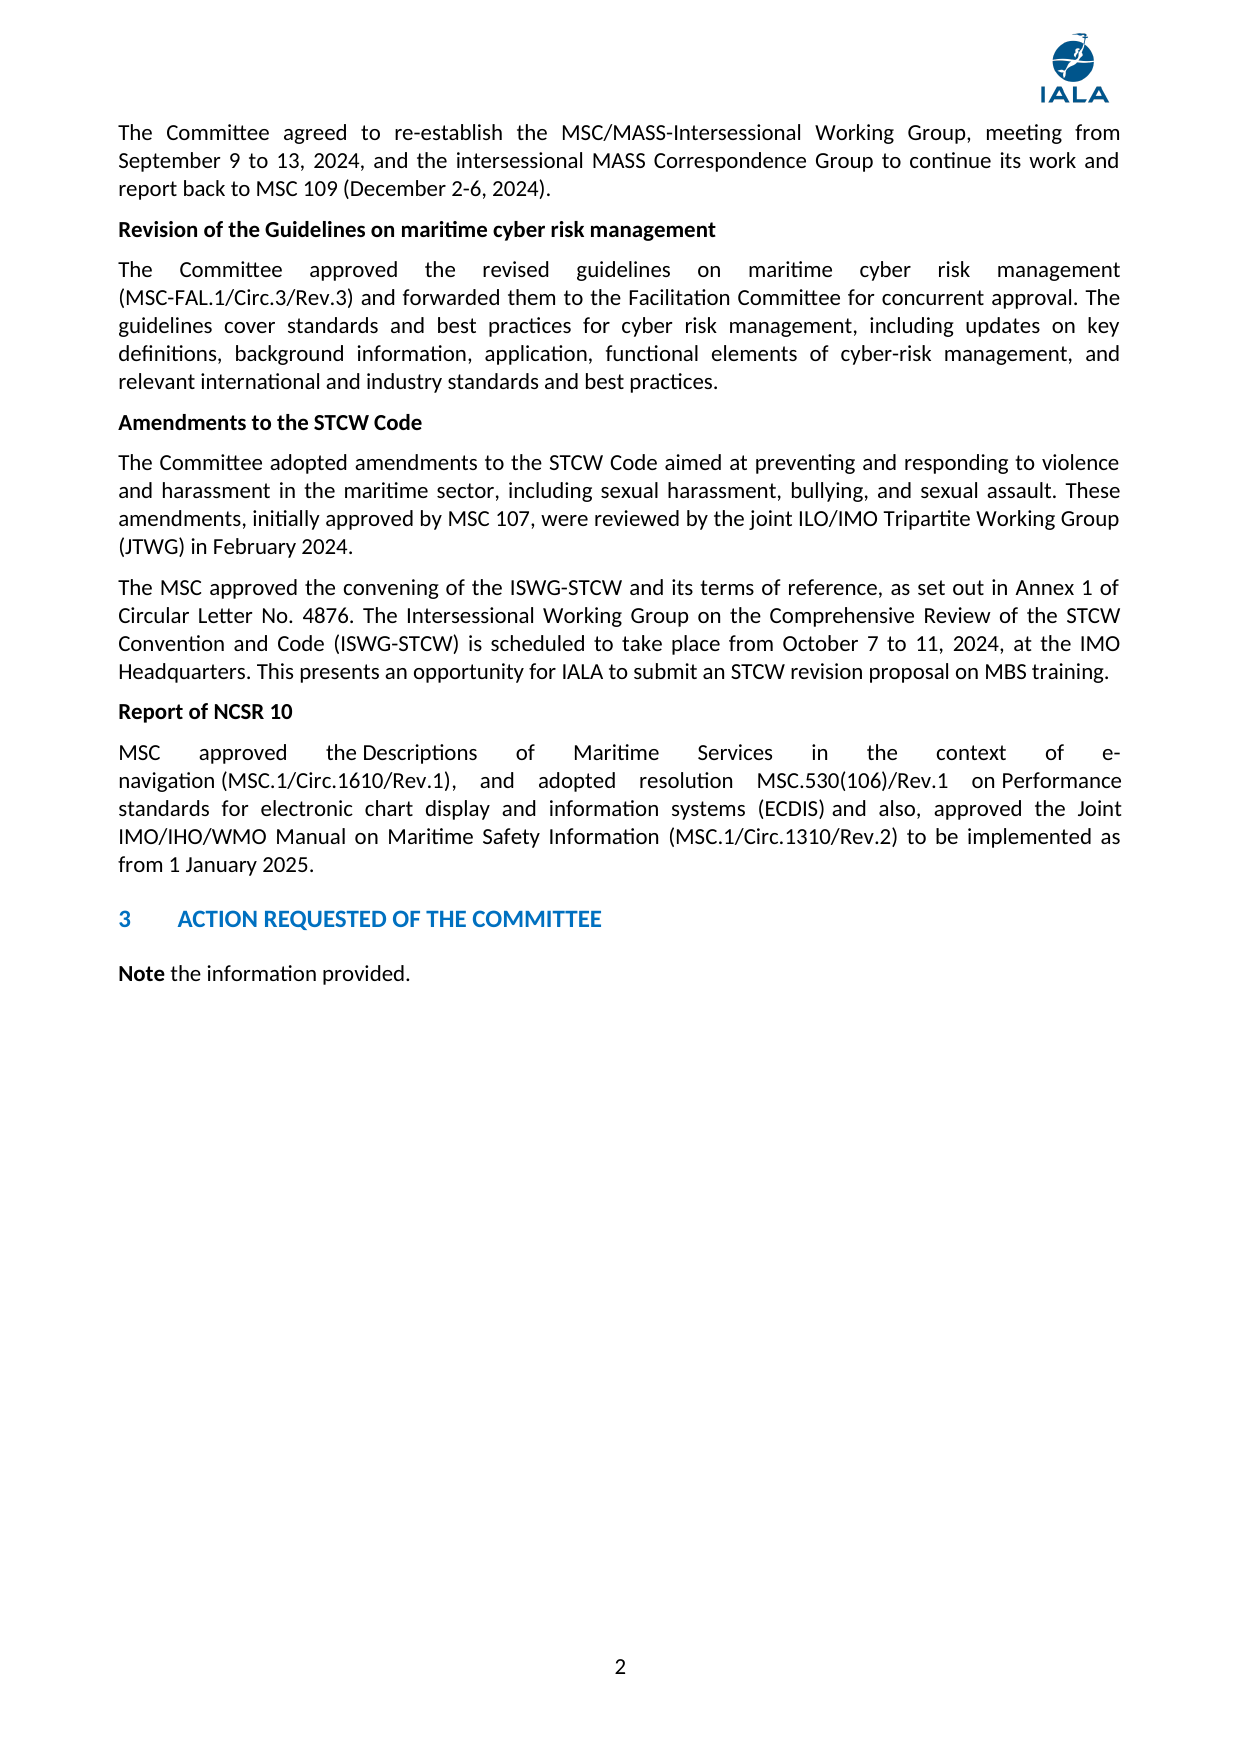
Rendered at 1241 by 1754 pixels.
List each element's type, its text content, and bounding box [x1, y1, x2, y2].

subtitle Action requested of the Committee [118, 903, 1122, 934]
text The Committee agreed to re-establish the MSC/MASS-Intersessional Working Group, meeting from September 9 to 13, 2024, and the intersessional MASS Correspondence Group to continue its work and report back to MSC 109 (December 2-6, 2024). [118, 118, 1122, 202]
text The MSC approved the convening of the ISWG-STCW and its terms of reference, as set out in Annex 1 of Circular Letter No. 4876. The Intersessional Working Group on the Comprehensive Review of the STCW Convention and Code (ISWG-STCW) is scheduled to take place from October 7 to 11, 2024, at the IMO Headquarters. This presents an opportunity for IALA to submit an STCW revision proposal on MBS training. [118, 573, 1122, 685]
text Revision of the Guidelines on maritime cyber risk management [118, 215, 1122, 243]
text MSC approved the Descriptions of Maritime Services in the context of e-navigation (MSC.1/Circ.1610/Rev.1), and adopted resolution MSC.530(106)/Rev.1 on Performance standards for electronic chart display and information systems (ECDIS) and also, approved the Joint IMO/IHO/WMO Manual on Maritime Safety Information (MSC.1/Circ.1310/Rev.2) to be implemented as from 1 January 2025. [118, 738, 1122, 878]
text The Committee approved the revised guidelines on maritime cyber risk management (MSC-FAL.1/Circ.3/Rev.3) and forwarded them to the Facilitation Committee for concurrent approval. The guidelines cover standards and best practices for cyber risk management, including updates on key definitions, background information, application, functional elements of cyber-risk management, and relevant international and industry standards and best practices. [118, 255, 1122, 395]
text Amendments to the STCW Code [118, 408, 1122, 436]
text Report of NCSR 10 [118, 697, 1122, 726]
picture [1025, 25, 1120, 118]
subtitle Note the information provided. [118, 959, 1122, 987]
text The Committee adopted amendments to the STCW Code aimed at preventing and responding to violence and harassment in the maritime sector, including sexual harassment, bullying, and sexual assault. These amendments, initially approved by MSC 107, were reviewed by the joint ILO/IMO Tripartite Working Group (JTWG) in February 2024. [118, 448, 1122, 560]
